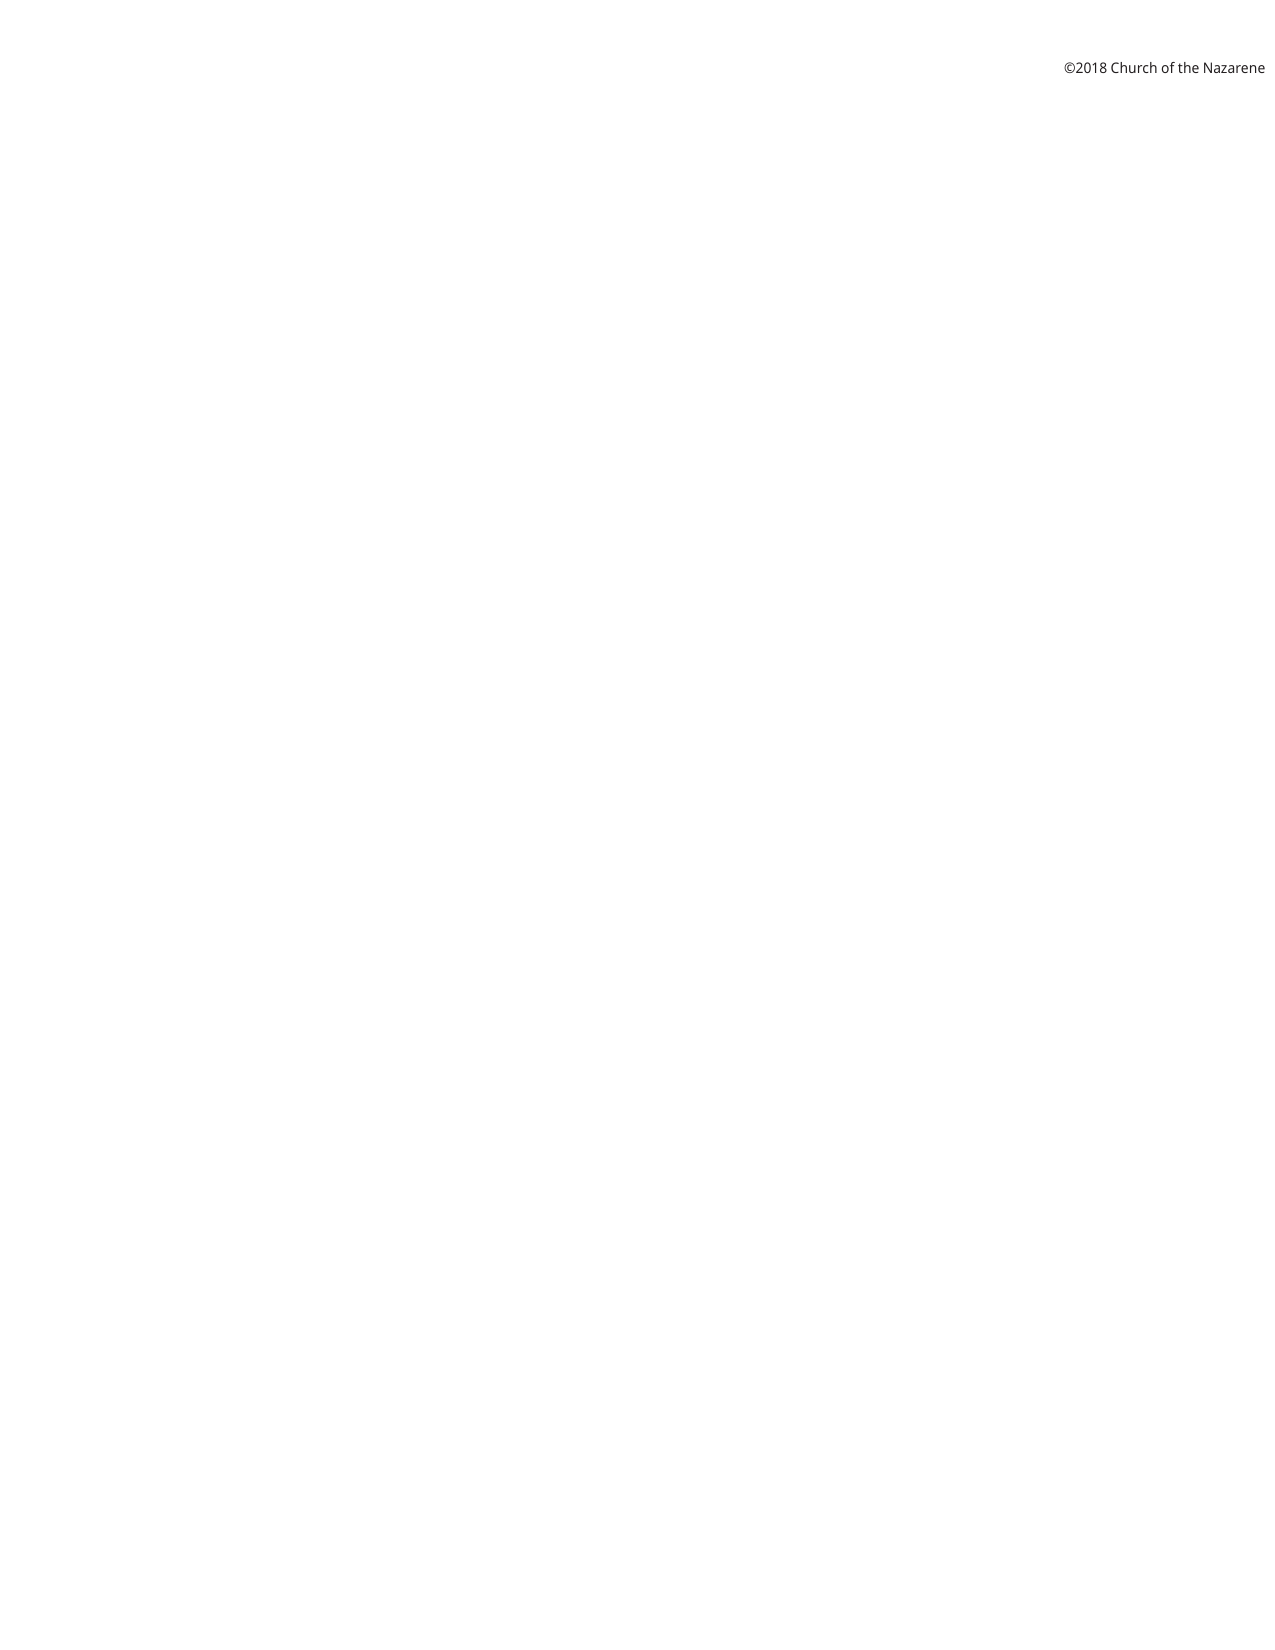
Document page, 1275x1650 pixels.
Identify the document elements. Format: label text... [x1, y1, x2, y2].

text ©2018 Church of the Nazarene [62, 58, 1265, 78]
